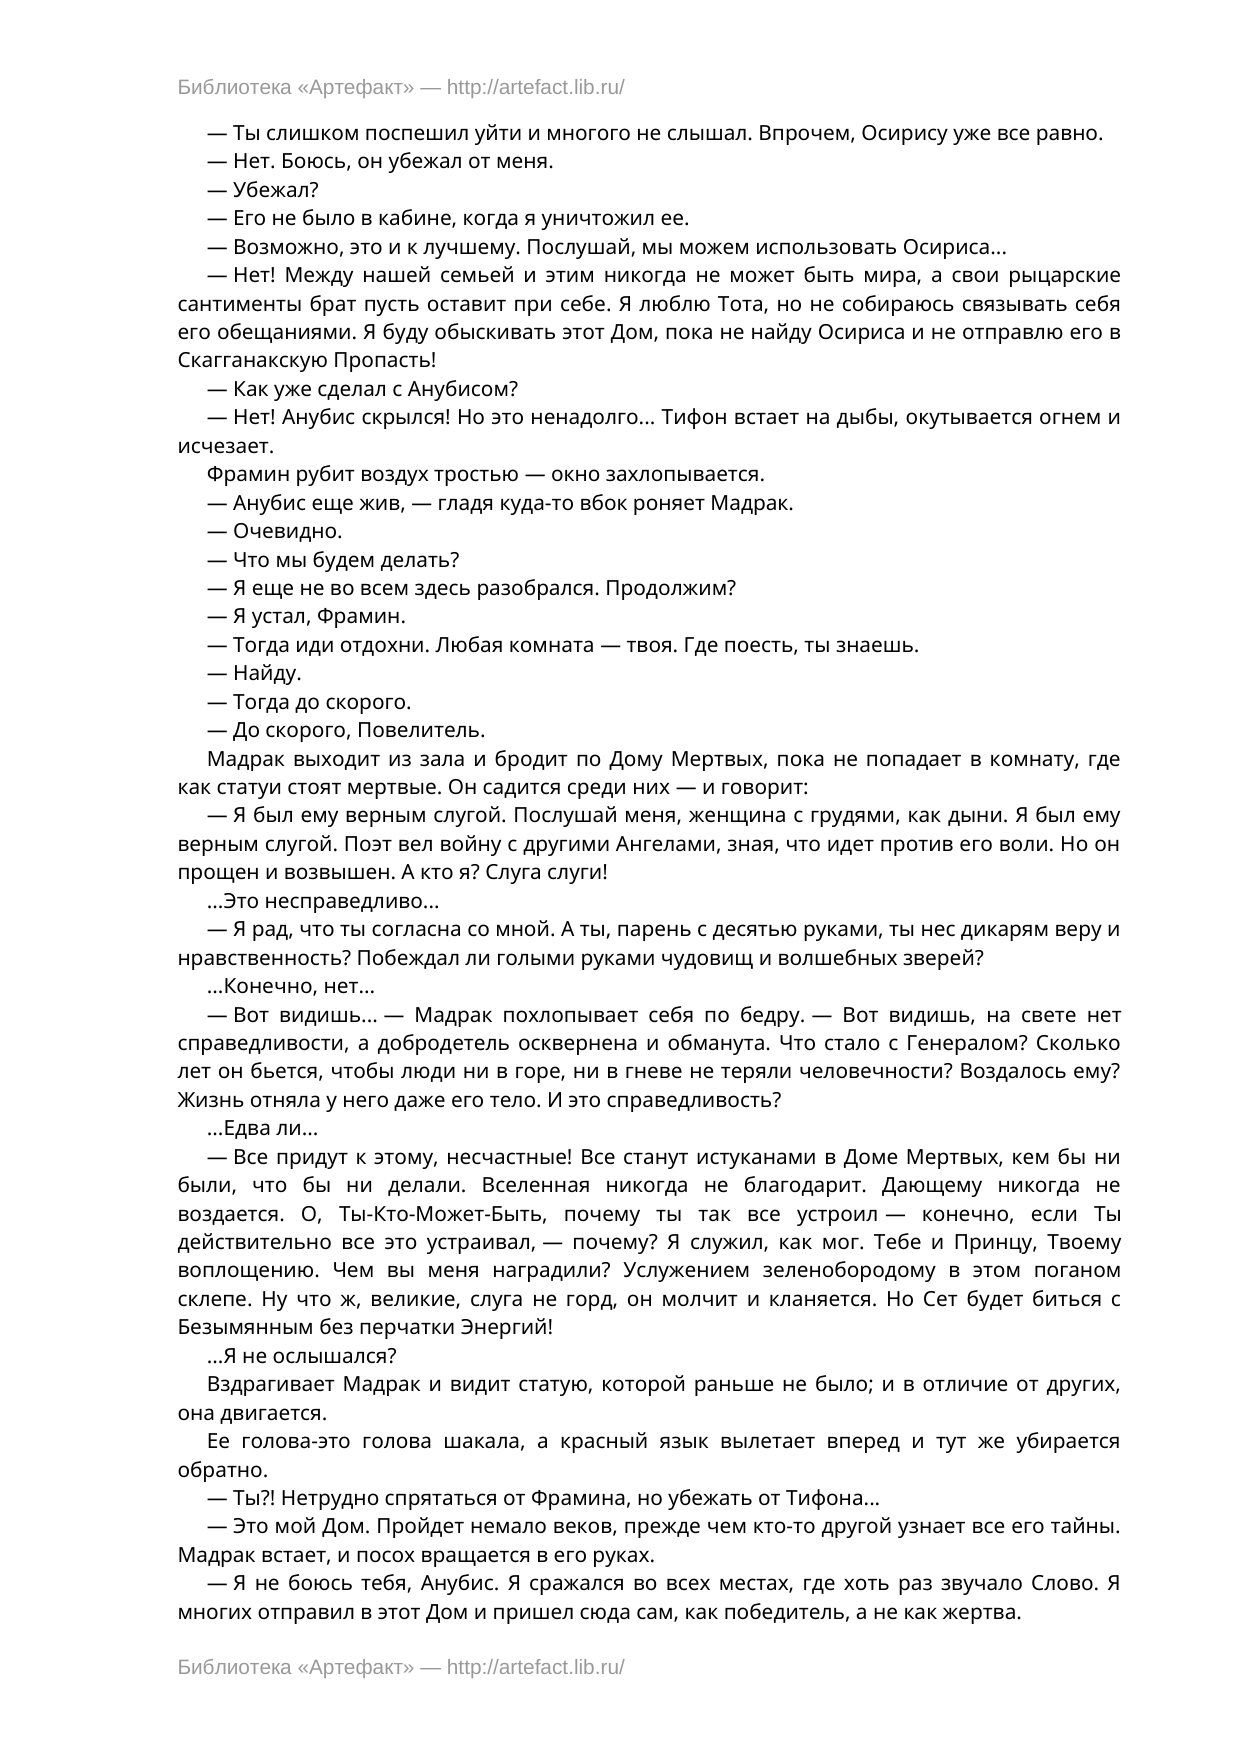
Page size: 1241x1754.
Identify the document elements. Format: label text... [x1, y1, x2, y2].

text Вздрагивает Мадрак и видит статую, которой раньше не было; и в отличие от других, она двигается. [177, 1369, 1122, 1426]
text — Ты слишком поспешил уйти и многого не слышал. Впрочем, Осирису уже все равно. [177, 118, 1122, 147]
text — Я не боюсь тебя, Анубис. Я сражался во всех местах, где хоть раз звучало Слово. Я многих отправил в этот Дом и пришел сюда сам, как победитель, а не как жертва. [177, 1568, 1122, 1625]
text — Нет! Анубис скрылся! Но это ненадолго... Тифон встает на дыбы, окутывается огнем и исчезает. [177, 402, 1122, 459]
text — Тогда до скорого. [177, 687, 1122, 715]
text — Анубис еще жив, — гладя куда-то вбок роняет Мадрак. [177, 488, 1122, 516]
text — Ты?! Нетрудно спрятаться от Фрамина, но убежать от Тифона... [177, 1483, 1122, 1512]
text — Очевидно. [177, 516, 1122, 545]
text ...Конечно, нет... [177, 971, 1122, 1000]
text — Убежал? [177, 175, 1122, 203]
text — Тогда иди отдохни. Любая комната — твоя. Где поесть, ты знаешь. [177, 630, 1122, 658]
text ...Это несправедливо... [177, 886, 1122, 914]
text Ее голова-это голова шакала, а красный язык вылетает вперед и тут же убирается обратно. [177, 1426, 1122, 1483]
text — Что мы будем делать? [177, 545, 1122, 573]
text ...Я не ослышался? [177, 1341, 1122, 1369]
text — До скорого, Повелитель. [177, 715, 1122, 744]
text — Это мой Дом. Пройдет немало веков, прежде чем кто-то другой узнает все его тайны. Мадрак встает, и посох вращается в его руках. [177, 1512, 1122, 1568]
text — Я устал, Фрамин. [177, 602, 1122, 630]
text — Его не было в кабине, когда я уничтожил ее. [177, 203, 1122, 232]
text — Я рад, что ты согласна со мной. А ты, парень с десятью руками, ты нес дикарям веру и нравственность? Побеждал ли голыми руками чудовищ и волшебных зверей? [177, 914, 1122, 971]
text — Нет! Между нашей семьей и этим никогда не может быть мира, а свои рыцарские сантименты брат пусть оставит при себе. Я люблю Тота, но не собираюсь связывать себя его обещаниями. Я буду обыскивать этот Дом, пока не найду Осириса и не отправлю его в Скагганакскую Пропасть! [177, 260, 1122, 374]
text ...Едва ли... [177, 1113, 1122, 1142]
text — Я был ему верным слугой. Послушай меня, женщина с грудями, как дыни. Я был ему верным слугой. Поэт вел войну с другими Ангелами, зная, что идет против его воли. Но он прощен и возвышен. А кто я? Слуга слуги! [177, 801, 1122, 886]
text — Возможно, это и к лучшему. Послушай, мы можем использовать Осириса... [177, 232, 1122, 260]
text — Как уже сделал с Анубисом? [177, 374, 1122, 402]
text — Все придут к этому, несчастные! Все станут истуканами в Доме Мертвых, кем бы ни были, что бы ни делали. Вселенная никогда не благодарит. Дающему никогда не воздается. О, Ты-Кто-Может-Быть, почему ты так все устроил — конечно, если Ты действительно все это устраивал, — почему? Я служил, как мог. Тебе и Принцу, Твоему воплощению. Чем вы меня наградили? Услужением зеленобородому в этом поганом склепе. Ну что ж, великие, слуга не горд, он молчит и кланяется. Но Сет будет биться с Безымянным без перчатки Энергий! [177, 1142, 1122, 1341]
text Мадрак выходит из зала и бродит по Дому Мертвых, пока не попадает в комнату, где как статуи стоят мертвые. Он садится среди них — и говорит: [177, 744, 1122, 801]
text — Найду. [177, 658, 1122, 687]
text — Нет. Боюсь, он убежал от меня. [177, 147, 1122, 175]
text — Вот видишь... — Мадрак похлопывает себя по бедру. — Вот видишь, на свете нет справедливости, а добродетель осквернена и обманута. Что стало с Генералом? Сколько лет он бьется, чтобы люди ни в горе, ни в гневе не теряли человечности? Воздалось ему? Жизнь отняла у него даже его тело. И это справедливость? [177, 1000, 1122, 1113]
text Фрамин рубит воздух тростью — окно захлопывается. [177, 459, 1122, 488]
text — Я еще не во всем здесь разобрался. Продолжим? [177, 573, 1122, 602]
